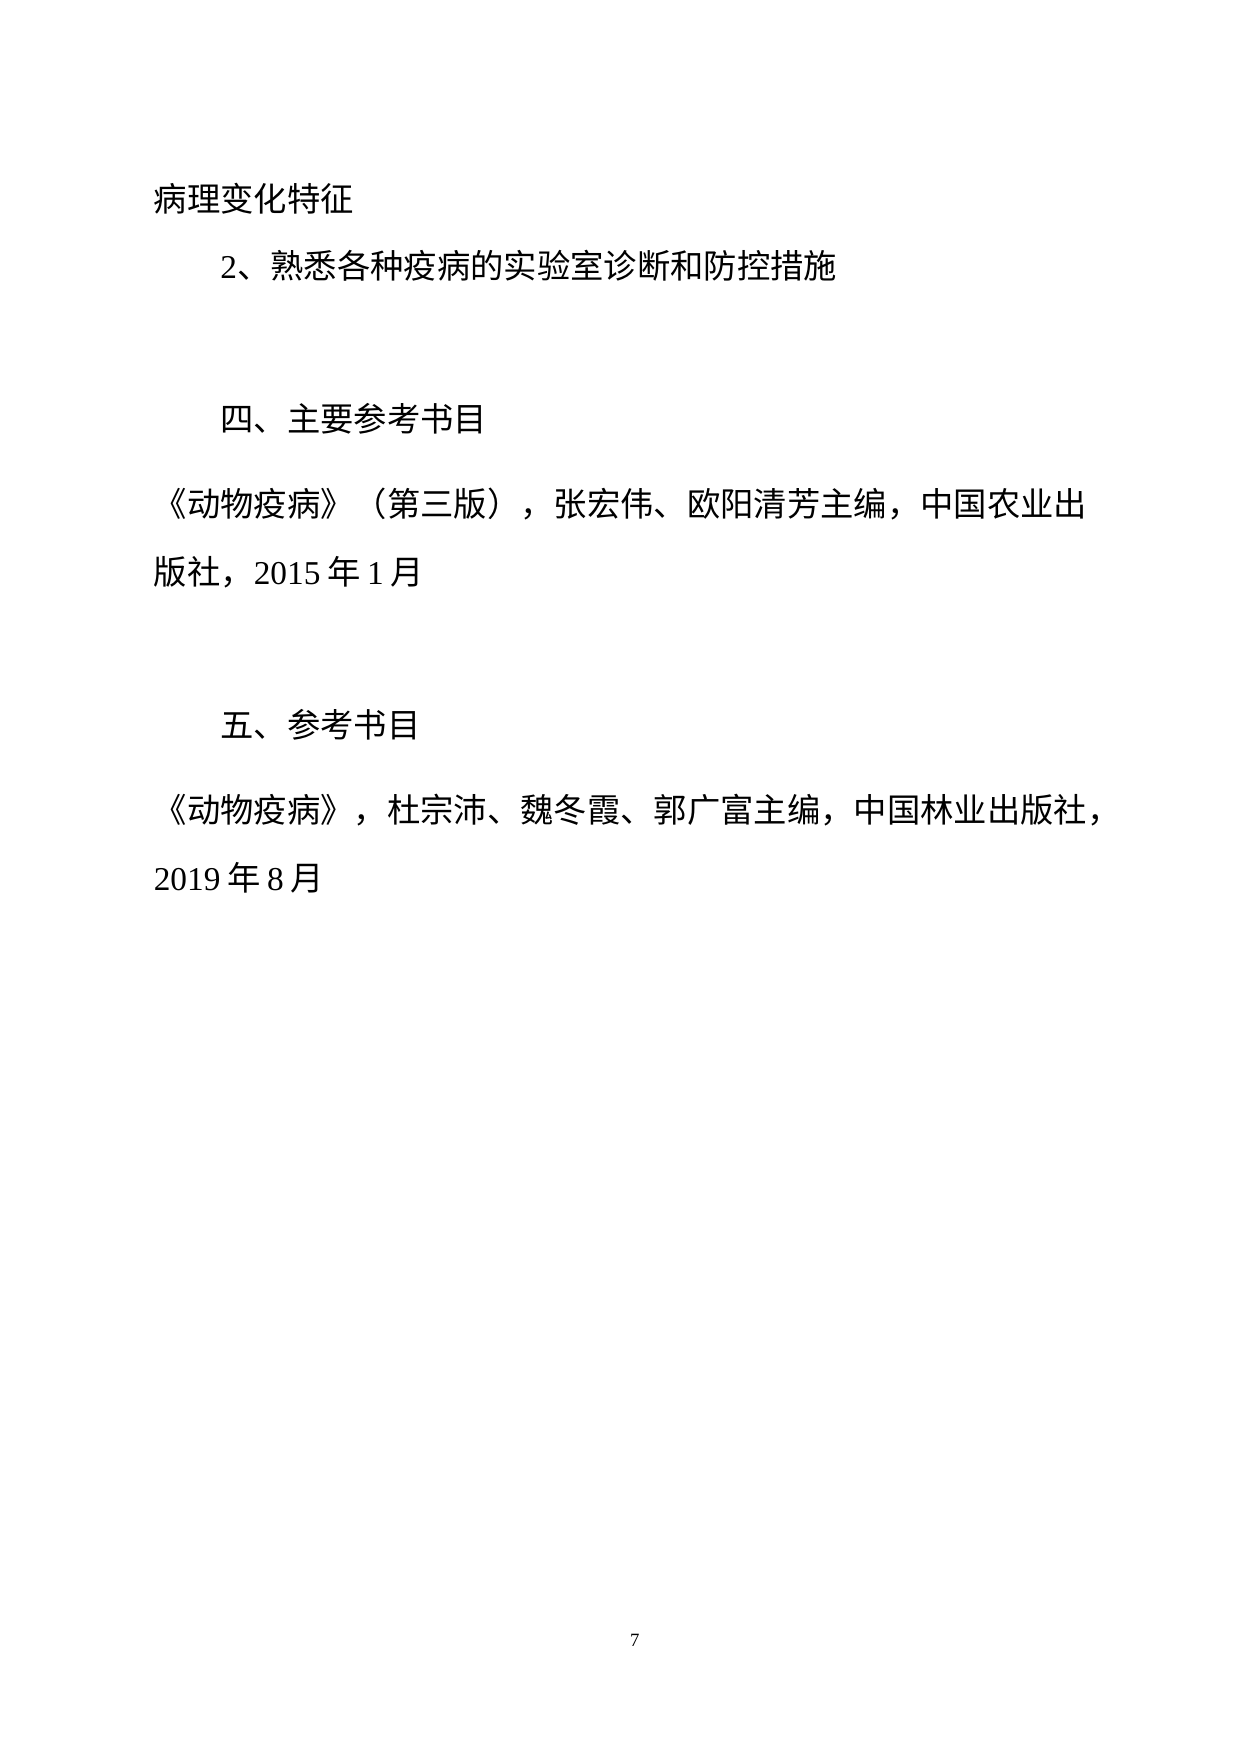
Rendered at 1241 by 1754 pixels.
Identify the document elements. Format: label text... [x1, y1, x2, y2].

text 四、主要参考书目 [153, 383, 1116, 451]
text 《动物疫病》（第三版），张宏伟、欧阳清芳主编，中国农业出版社，2015年1月 [153, 468, 1116, 604]
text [153, 162, 1116, 230]
list 五、参考书目 [153, 689, 1116, 757]
text 《动物疫病》，杜宗沛、魏冬霞、郭广富主编，中国林业出版社，2019年8月 [153, 774, 1116, 909]
text 2、熟悉各种疫病的实验室诊断和防控措施 [153, 230, 1116, 298]
